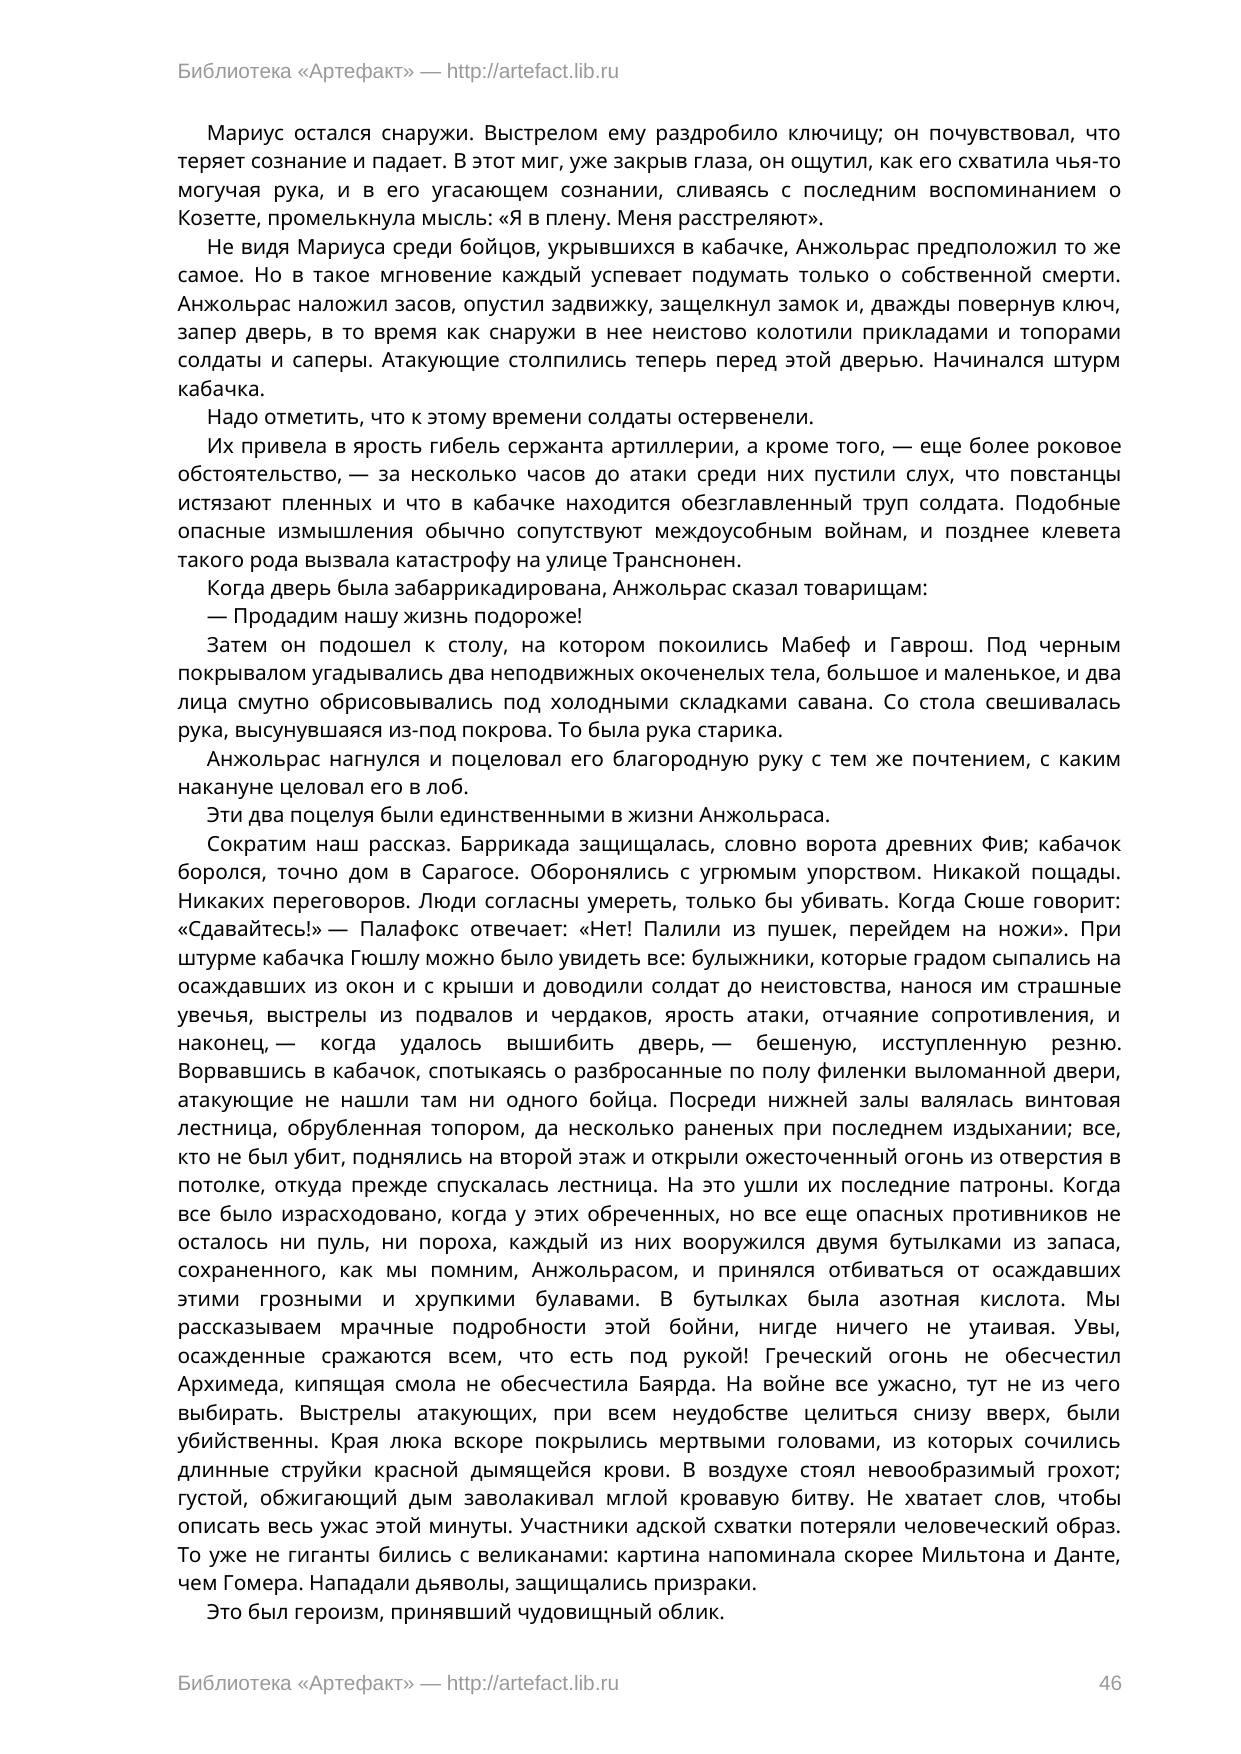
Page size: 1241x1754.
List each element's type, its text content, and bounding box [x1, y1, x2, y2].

text Не видя Мариуса среди бойцов, укрывшихся в кабачке, Анжольрас предположил то же самое. Но в такое мгновение каждый успевает подумать только о собственной смерти. Анжольрас наложил засов, опустил задвижку, защелкнул замок и, дважды повернув ключ, запер дверь, в то время как снаружи в нее неистово колотили прикладами и топорами солдаты и саперы. Атакующие столпились теперь перед этой дверью. Начинался штурм кабачка. [177, 232, 1122, 402]
text — Продадим нашу жизнь подороже! [177, 602, 1122, 630]
text Мариус остался снаружи. Выстрелом ему раздробило ключицу; он почувствовал, что теряет сознание и падает. В этот миг, уже закрыв глаза, он ощутил, как его схватила чья-то могучая рука, и в его угасающем сознании, сливаясь с последним воспоминанием о Козетте, промелькнула мысль: «Я в плену. Меня расстреляют». [177, 118, 1122, 232]
text Сократим наш рассказ. Баррикада защищалась, словно ворота древних Фив; кабачок боролся, точно дом в Сарагосе. Оборонялись с угрюмым упорством. Никакой пощады. Никаких переговоров. Люди согласны умереть, только бы убивать. Когда Сюше говорит: «Сдавайтесь!» — Палафокс отвечает: «Нет! Палили из пушек, перейдем на ножи». При штурме кабачка Гюшлу можно было увидеть все: булыжники, которые градом сыпались на осаждавших из окон и с крыши и доводили солдат до неистовства, нанося им страшные увечья, выстрелы из подвалов и чердаков, ярость атаки, отчаяние сопротивления, и наконец, — когда удалось вышибить дверь, — бешеную, исступленную резню. Ворвавшись в кабачок, спотыкаясь о разбросанные по полу филенки выломанной двери, атакующие не нашли там ни одного бойца. Посреди нижней залы валялась винтовая лестница, обрубленная топором, да несколько раненых при последнем издыхании; все, кто не был убит, поднялись на второй этаж и открыли ожесточенный огонь из отверстия в потолке, откуда прежде спускалась лестница. На это ушли их последние патроны. Когда все было израсходовано, когда у этих обреченных, но все еще опасных противников не осталось ни пуль, ни пороха, каждый из них вооружился двумя бутылками из запаса, сохраненного, как мы помним, Анжольрасом, и принялся отбиваться от осаждавших этими грозными и хрупкими булавами. В бутылках была азотная кислота. Мы рассказываем мрачные подробности этой бойни, нигде ничего не утаивая. Увы, осажденные сражаются всем, что есть под рукой! Греческий огонь не обесчестил Архимеда, кипящая смола не обесчестила Баярда. На войне все ужасно, тут не из чего выбирать. Выстрелы атакующих, при всем неудобстве целиться снизу вверх, были убийственны. Края люка вскоре покрылись мертвыми головами, из которых сочились длинные струйки красной дымящейся крови. В воздухе стоял невообразимый грохот; густой, обжигающий дым заволакивал мглой кровавую битву. Не хватает слов, чтобы описать весь ужас этой минуты. Участники адской схватки потеряли человеческий образ. То уже не гиганты бились с великанами: картина напоминала скорее Мильтона и Данте, чем Гомера. Нападали дьяволы, защищались призраки. [177, 829, 1122, 1597]
text Надо отметить, что к этому времени солдаты остервенели. [177, 402, 1122, 431]
text Их привела в ярость гибель сержанта артиллерии, а кроме того, — еще более роковое обстоятельство, — за несколько часов до атаки среди них пустили слух, что повстанцы истязают пленных и что в кабачке находится обезглавленный труп солдата. Подобные опасные измышления обычно сопутствуют междоусобным войнам, и позднее клевета такого рода вызвала катастрофу на улице Транснонен. [177, 431, 1122, 573]
text Это был героизм, принявший чудовищный облик. [177, 1597, 1122, 1625]
text Когда дверь была забаррикадирована, Анжольрас сказал товарищам: [177, 573, 1122, 602]
text Анжольрас нагнулся и поцеловал его благородную руку с тем же почтением, с каким накануне целовал его в лоб. [177, 744, 1122, 801]
text Затем он подошел к столу, на котором покоились Мабеф и Гаврош. Под черным покрывалом угадывались два неподвижных окоченелых тела, большое и маленькое, и два лица смутно обрисовывались под холодными складками савана. Со стола свешивалась рука, высунувшаяся из-под покрова. То была рука старика. [177, 630, 1122, 744]
text Эти два поцелуя были единственными в жизни Анжольраса. [177, 801, 1122, 829]
